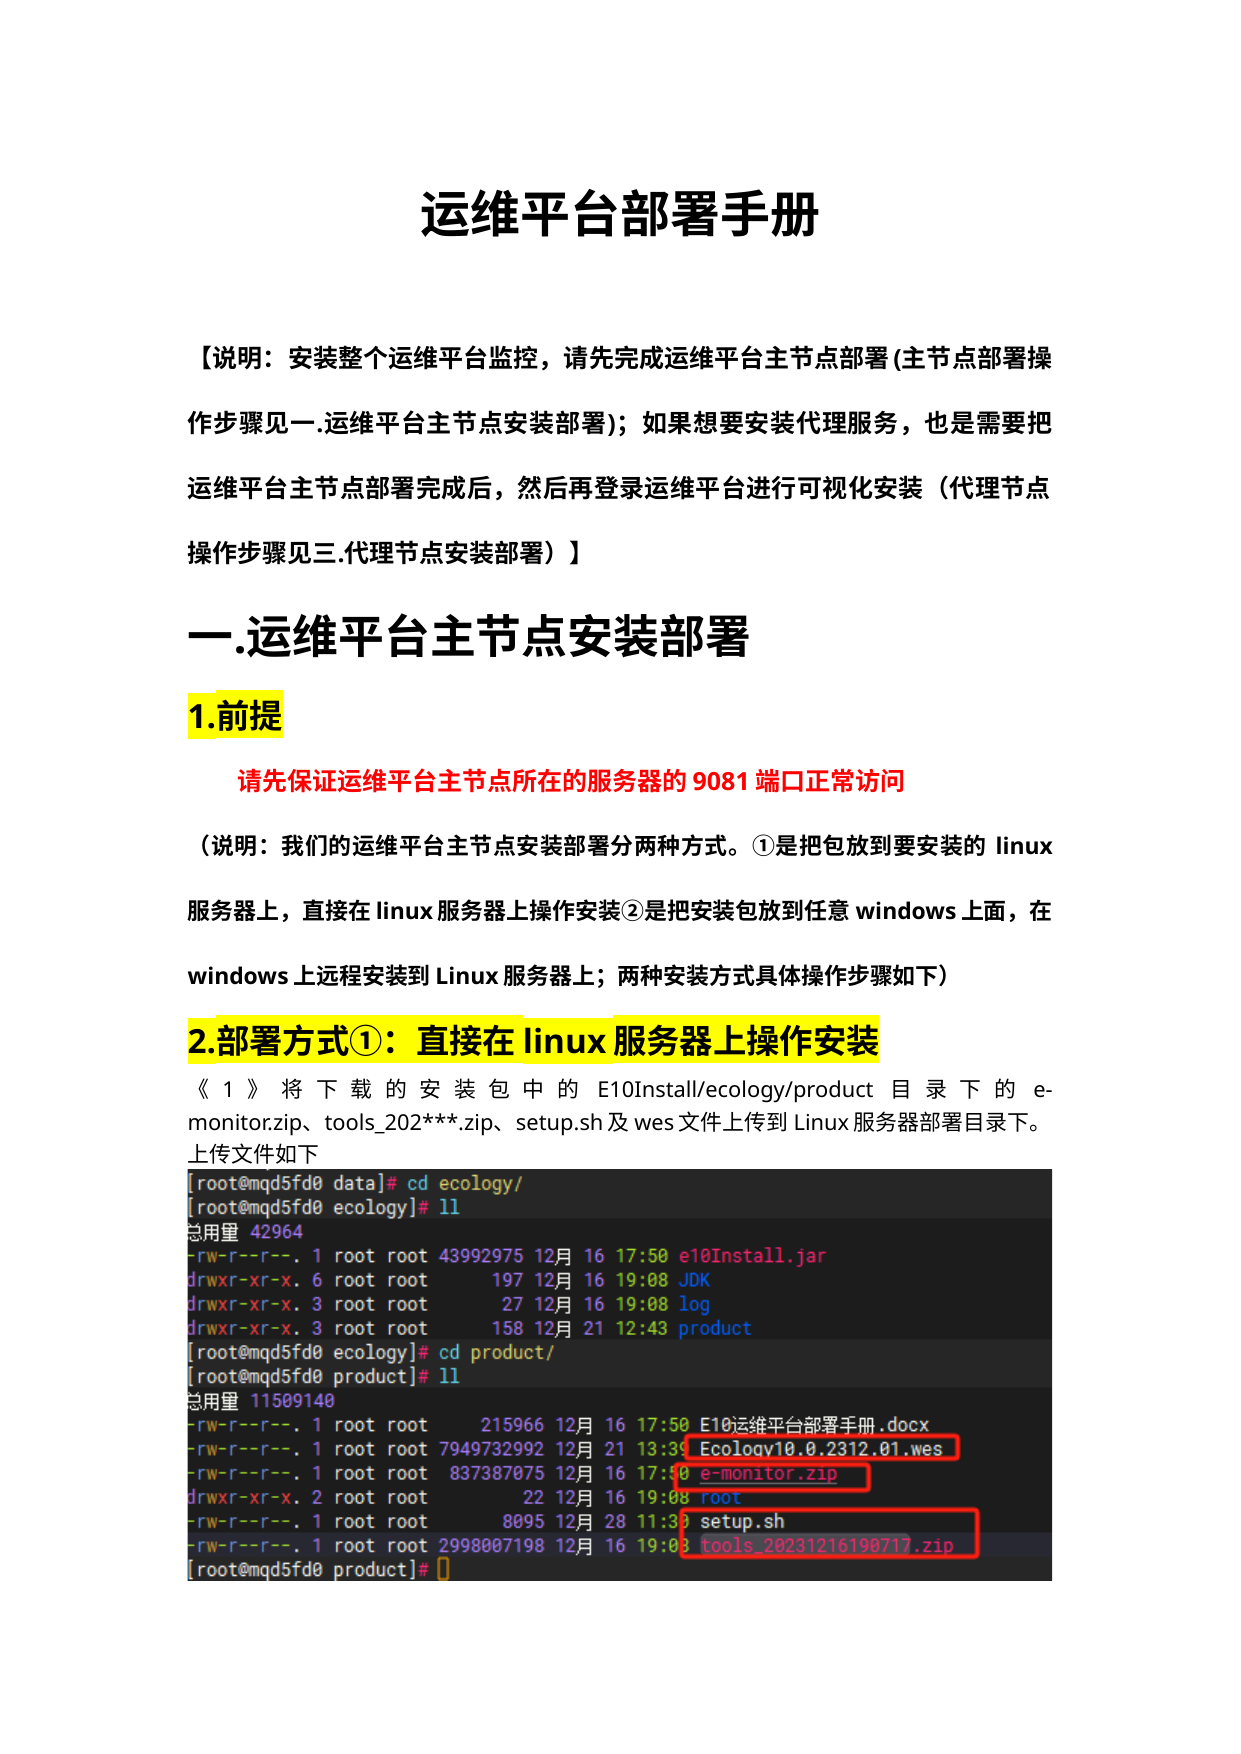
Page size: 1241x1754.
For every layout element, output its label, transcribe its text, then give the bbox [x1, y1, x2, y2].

text 2.部署方式①：直接在linux服务器上操作安装 [187, 1007, 1053, 1072]
text 请先保证运维平台主节点所在的服务器的9081端口正常访问 [187, 747, 1053, 812]
text 【说明：安装整个运维平台监控，请先完成运维平台主节点部署(主节点部署操作步骤见一.运维平台主节点安装部署)；如果想要安装代理服务，也是需要把运维平台主节点部署完成后，然后再登录运维平台进行可视化安装（代理节点操作步骤见三.代理节点安装部署）】 [187, 324, 1053, 584]
picture [187, 1169, 1053, 1581]
text （说明：我们的运维平台主节点安装部署分两种方式。①是把包放到要安装的linux服务器上，直接在linux服务器上操作安装②是把安装包放到任意windows上面，在windows上远程安装到Linux服务器上；两种安装方式具体操作步骤如下） [187, 812, 1053, 1007]
text 1.前提 [187, 682, 1053, 747]
text 《1》将下载的安装包中的E10Install/ecology/product目录下的e-monitor.zip、tools_202***.zip、setup.sh及wes文件上传到Linux服务器部署目录下。上传文件如下 [187, 1072, 1053, 1169]
text 一.运维平台主节点安装部署 [187, 584, 1053, 682]
text 运维平台部署手册 [187, 162, 1053, 259]
